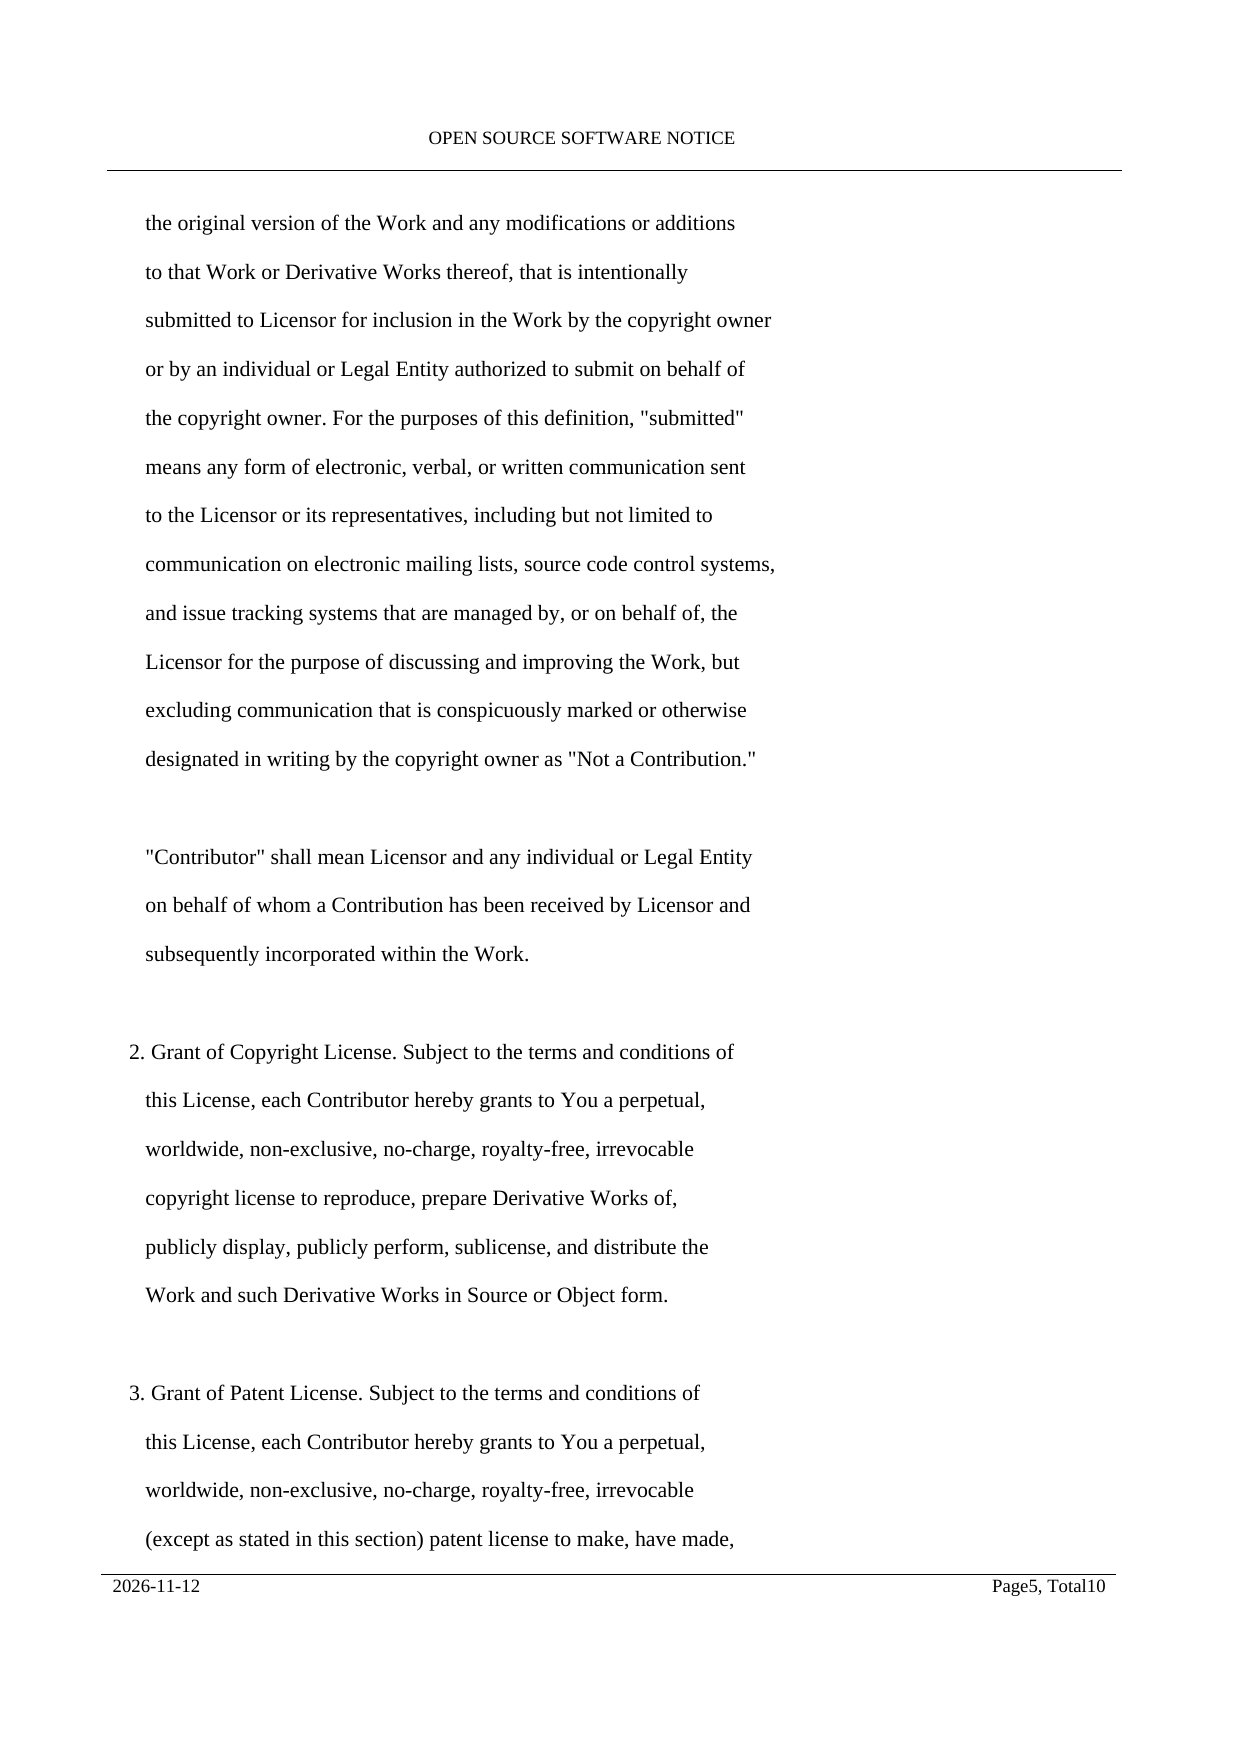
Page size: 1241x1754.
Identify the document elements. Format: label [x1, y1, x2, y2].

text [112, 206, 1128, 1555]
